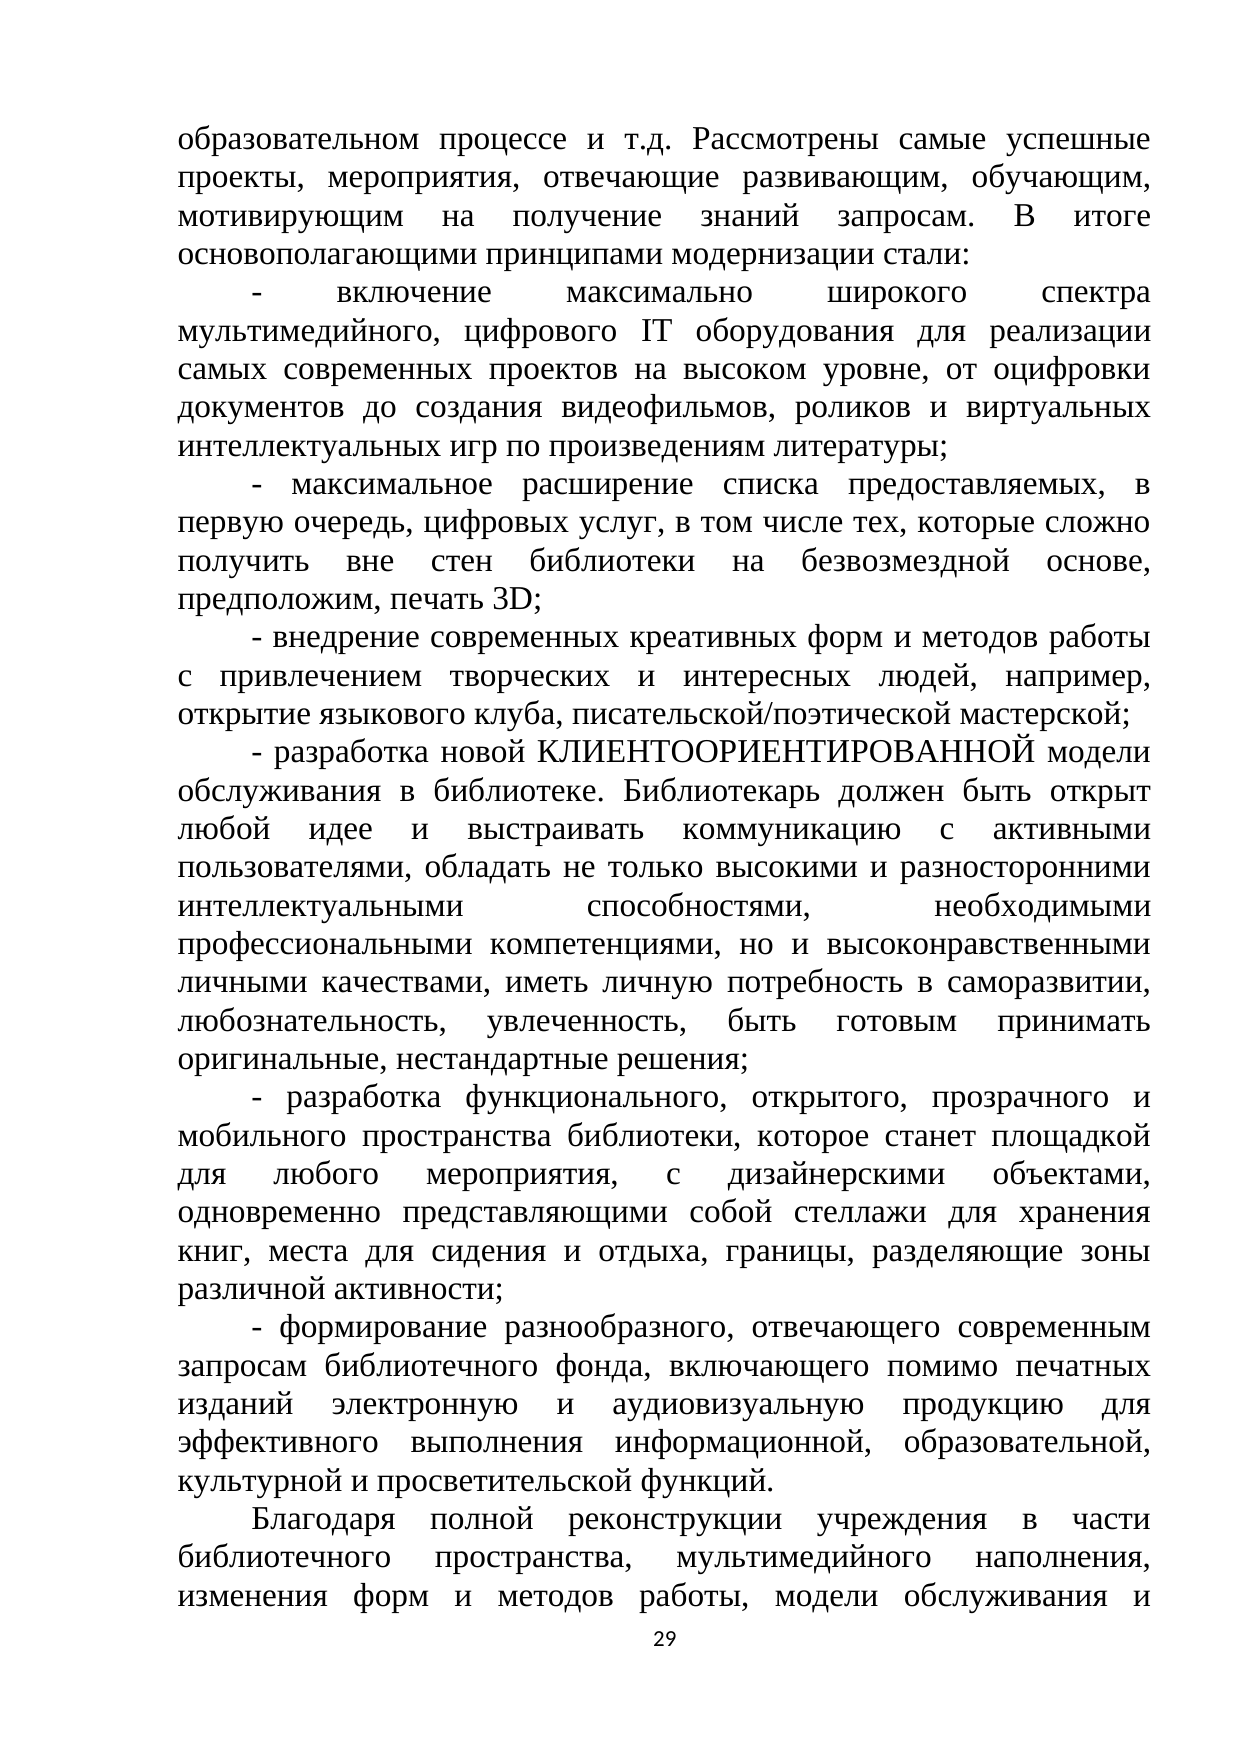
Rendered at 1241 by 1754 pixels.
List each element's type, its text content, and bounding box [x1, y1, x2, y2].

text - внедрение современных креативных форм и методов работы с привлечением творческих и интересных людей, например, открытие языкового клуба, писательской/поэтической мастерской; [177, 616, 1152, 731]
text - максимальное расширение списка предоставляемых, в первую очередь, цифровых услуг, в том числе тех, которые сложно получить вне стен библиотеки на безвозмездной основе, предположим, печать 3D; [177, 463, 1152, 616]
text - разработка новой КЛИЕНТООРИЕНТИРОВАННОЙ модели обслуживания в библиотеке. Библиотекарь должен быть открыт любой идее и выстраивать коммуникацию с активными пользователями, обладать не только высокими и разносторонними интеллектуальными способностями, необходимыми профессиональными компетенциями, но и высоконравственными личными качествами, иметь личную потребность в саморазвитии, любознательность, увлеченность, быть готовым принимать оригинальные, нестандартные решения; [177, 731, 1152, 1076]
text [177, 118, 1152, 271]
text - включение максимально широкого спектра мультимедийного, цифрового IT оборудования для реализации самых современных проектов на высоком уровне, от оцифровки документов до создания видеофильмов, роликов и виртуальных интеллектуальных игр по произведениям литературы; [177, 271, 1152, 463]
text - формирование разнообразного, отвечающего современным запросам библиотечного фонда, включающего помимо печатных изданий электронную и аудиовизуальную продукцию для эффективного выполнения информационной, образовательной, культурной и просветительской функций. [177, 1306, 1152, 1498]
text - разработка функционального, открытого, прозрачного и мобильного пространства библиотеки, которое станет площадкой для любого мероприятия, с дизайнерскими объектами, одновременно представляющими собой стеллажи для хранения книг, места для сидения и отдыха, границы, разделяющие зоны различной активности; [177, 1076, 1152, 1306]
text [177, 1498, 1152, 1613]
